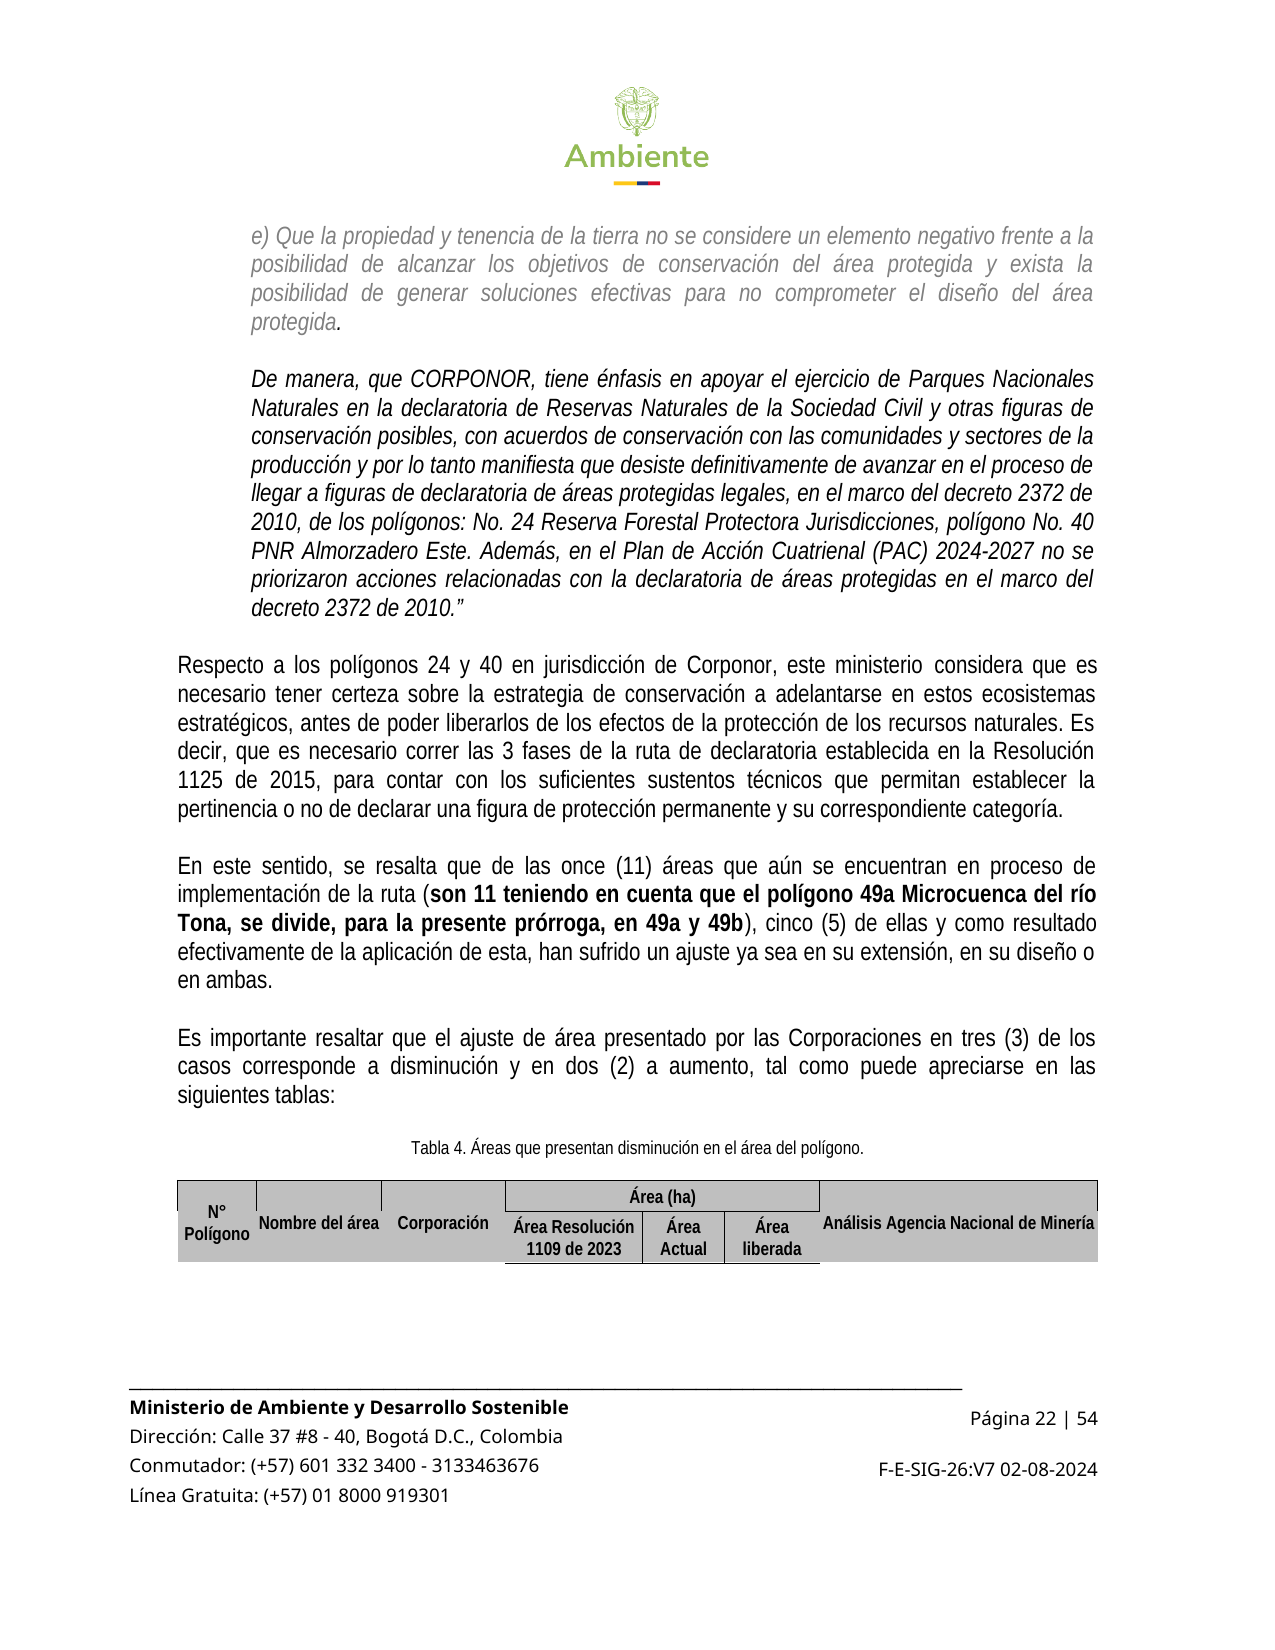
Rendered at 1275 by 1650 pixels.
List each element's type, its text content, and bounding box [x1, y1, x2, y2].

text Es importante resaltar que el ajuste de área presentado por las Corporaciones en tres (3) de los casos corresponde a disminución y en dos (2) a aumento, tal como puede apreciarse en las siguientes tablas: [177, 1023, 1098, 1109]
table_cell Área Resolución 1109 de 2023 [505, 1212, 642, 1262]
table_header Área (ha) [506, 1181, 819, 1211]
table_cell Área Actual [643, 1212, 724, 1262]
table_header N° Polígono [178, 1181, 257, 1262]
text Respecto a los polígonos 24 y 40 en jurisdicción de Corponor, este ministerio considera que es necesario tener certeza sobre la estrategia de conservación a adelantarse en estos ecosistemas estratégicos, antes de poder liberarlos de los efectos de la protección de los recursos naturales. Es decir, que es necesario correr las 3 fases de la ruta de declaratoria establecida en la Resolución 1125 de 2015, para contar con los suficientes sustentos técnicos que permitan establecer la pertinencia o no de declarar una figura de protección permanente y su correspondiente categoría. [177, 650, 1098, 822]
table_header Nombre del área [257, 1181, 381, 1262]
text En este sentido, se resalta que de las once (11) áreas que aún se encuentran en proceso de implementación de la ruta (son 11 teniendo en cuenta que el polígono 49a Microcuenca del río Tona, se divide, para la presente prórroga, en 49a y 49b), cinco (5) de ellas y como resultado efectivamente de la aplicación de esta, han sufrido un ajuste ya sea en su extensión, en su diseño o en ambas. [177, 851, 1098, 994]
table_header Corporación [381, 1181, 505, 1262]
picture [0, 2, 1273, 1650]
table_cell Área liberada [725, 1212, 819, 1262]
text e) Que la propiedad y tenencia de la tierra no se considere un elemento negativo frente a la posibilidad de alcanzar los objetivos de conservación del área protegida y exista la posibilidad de generar soluciones efectivas para no comprometer el diseño del área protegida. [251, 221, 1098, 335]
table_header Análisis Agencia Nacional de Minería [819, 1181, 1098, 1262]
text Tabla 4. Áreas que presentan disminución en el área del polígono. [177, 1137, 1098, 1159]
text De manera, que CORPONOR, tiene énfasis en apoyar el ejercicio de Parques Nacionales Naturales en la declaratoria de Reservas Naturales de la Sociedad Civil y otras figuras de conservación posibles, con acuerdos de conservación con las comunidades y sectores de la producción y por lo tanto manifiesta que desiste definitivamente de avanzar en el proceso de llegar a figuras de declaratoria de áreas protegidas legales, en el marco del decreto 2372 de 2010, de los polígonos: No. 24 Reserva Forestal Protectora Jurisdicciones, polígono No. 40 PNR Almorzadero Este. Además, en el Plan de Acción Cuatrienal (PAC) 2024-2027 no se priorizaron acciones relacionadas con la declaratoria de áreas protegidas en el marco del decreto 2372 de 2010.” [251, 364, 1098, 622]
